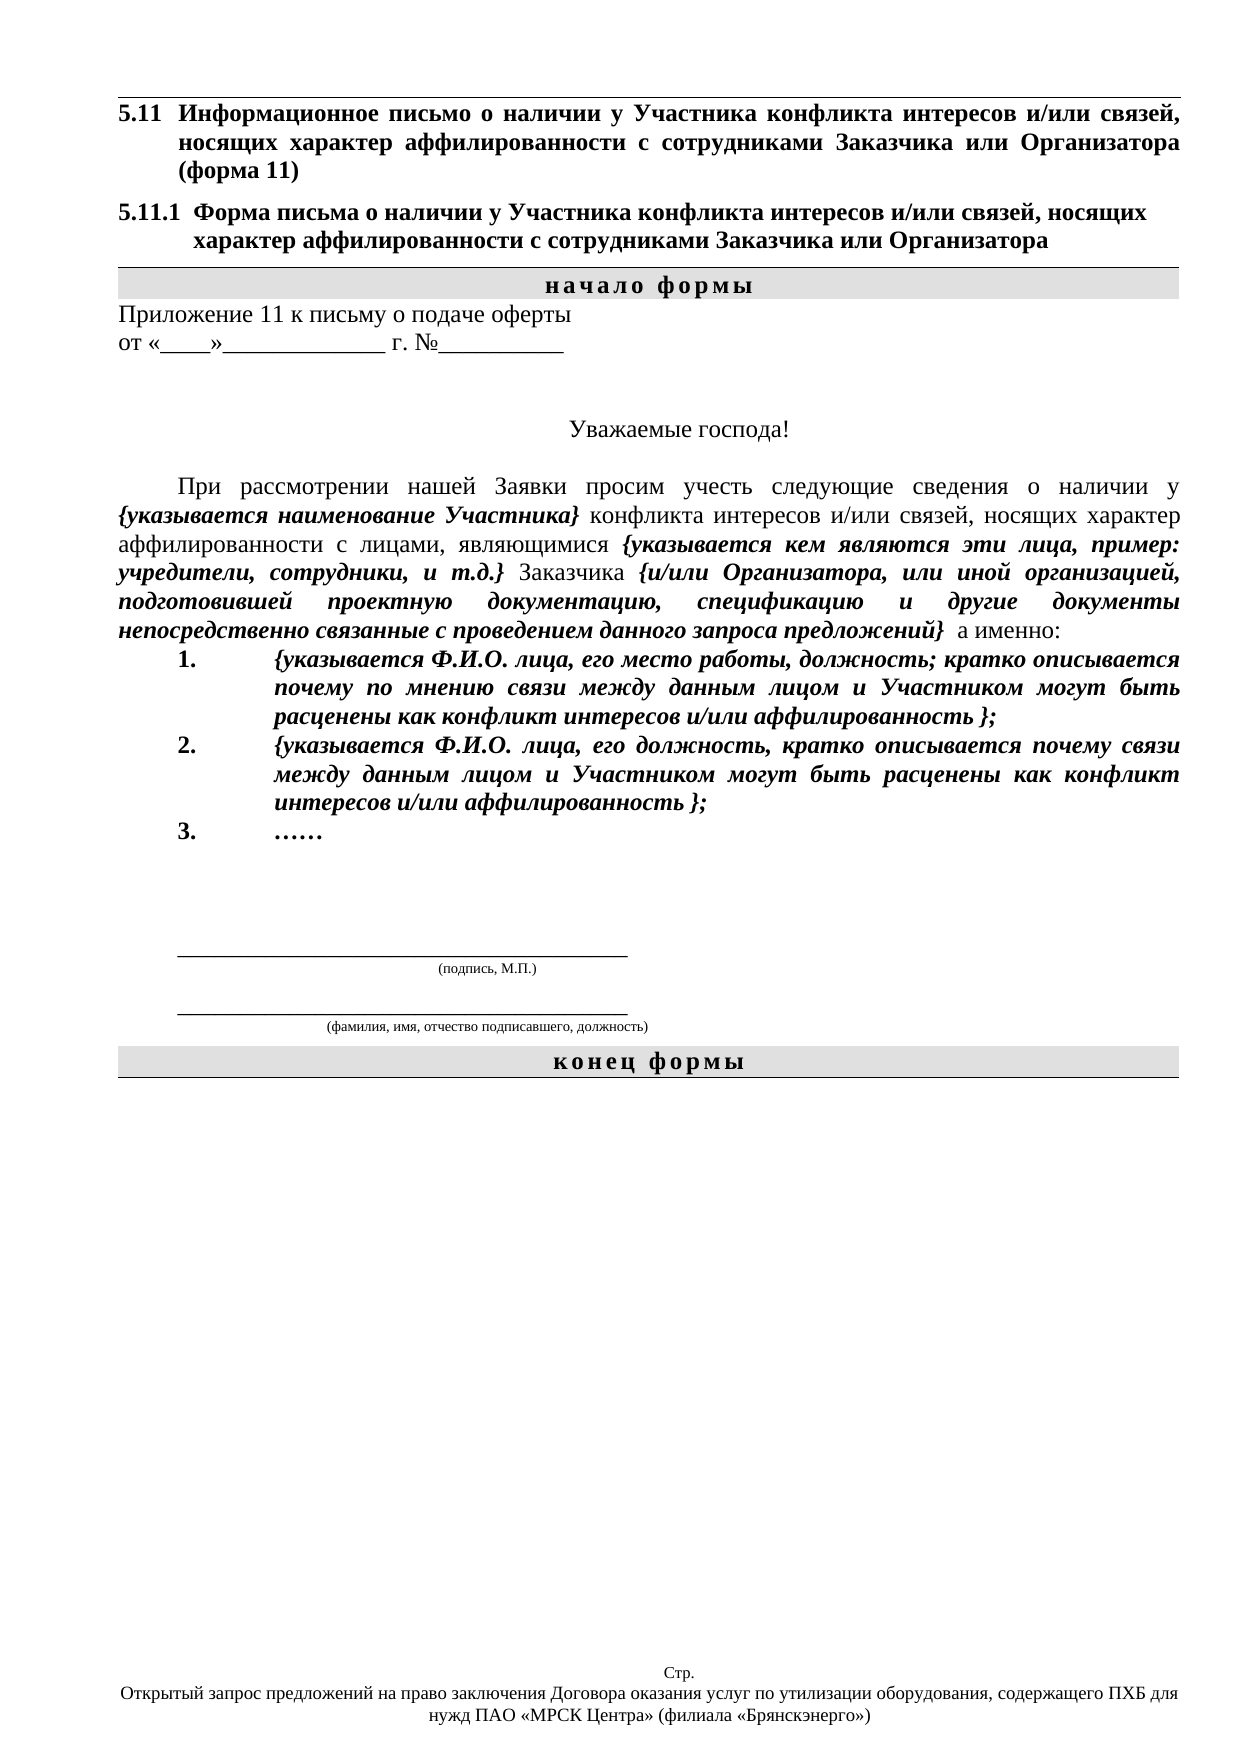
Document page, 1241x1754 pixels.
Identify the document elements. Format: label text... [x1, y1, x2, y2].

list …… [177, 816, 1181, 845]
text начало формы [118, 268, 1179, 299]
text (фамилия, имя, отчество подписавшего, должность) [118, 1017, 797, 1046]
text Приложение 11 к письму о подаче оферты от «____»_____________ г. №__________ [118, 299, 1181, 356]
list {указывается Ф.И.О. лица, его должность, кратко описывается почему связи между данным лицом и Участником могут быть расценены как конфликт интересов и/или аффилированность }; [177, 730, 1181, 816]
text При рассмотрении нашей Заявки просим учесть следующие сведения о наличии у {указывается наименование Участника} конфликта интересов и/или связей, носящих характер аффилированности с лицами, являющимися {указывается кем являются эти лица, пример: учредители, сотрудники, и т.д.} Заказчика {и/или Организатора, или иной организацией, подготовившей проектную документацию, спецификацию и другие документы непосредственно связанные с проведением данного запроса предложений} а именно: [118, 471, 1181, 644]
list {указывается Ф.И.О. лица, его место работы, должность; кратко описывается почему по мнению связи между данным лицом и Участником могут быть расценены как конфликт интересов и/или аффилированность }; [177, 644, 1181, 730]
subtitle Форма письма о наличии у Участника конфликта интересов и/или связей, носящих характер аффилированности с сотрудниками Заказчика или Организатора [118, 197, 1181, 254]
subtitle Информационное письмо о наличии у Участника конфликта интересов и/или связей, носящих характер аффилированности с сотрудниками Заказчика или Организатора (форма 11) [118, 98, 1181, 184]
text конец формы [118, 1046, 1179, 1077]
text Уважаемые господа! [118, 414, 1181, 442]
text ____________________________________ [118, 931, 1181, 960]
text (подпись, М.П.) [118, 960, 797, 989]
text ____________________________________ [118, 989, 1181, 1017]
